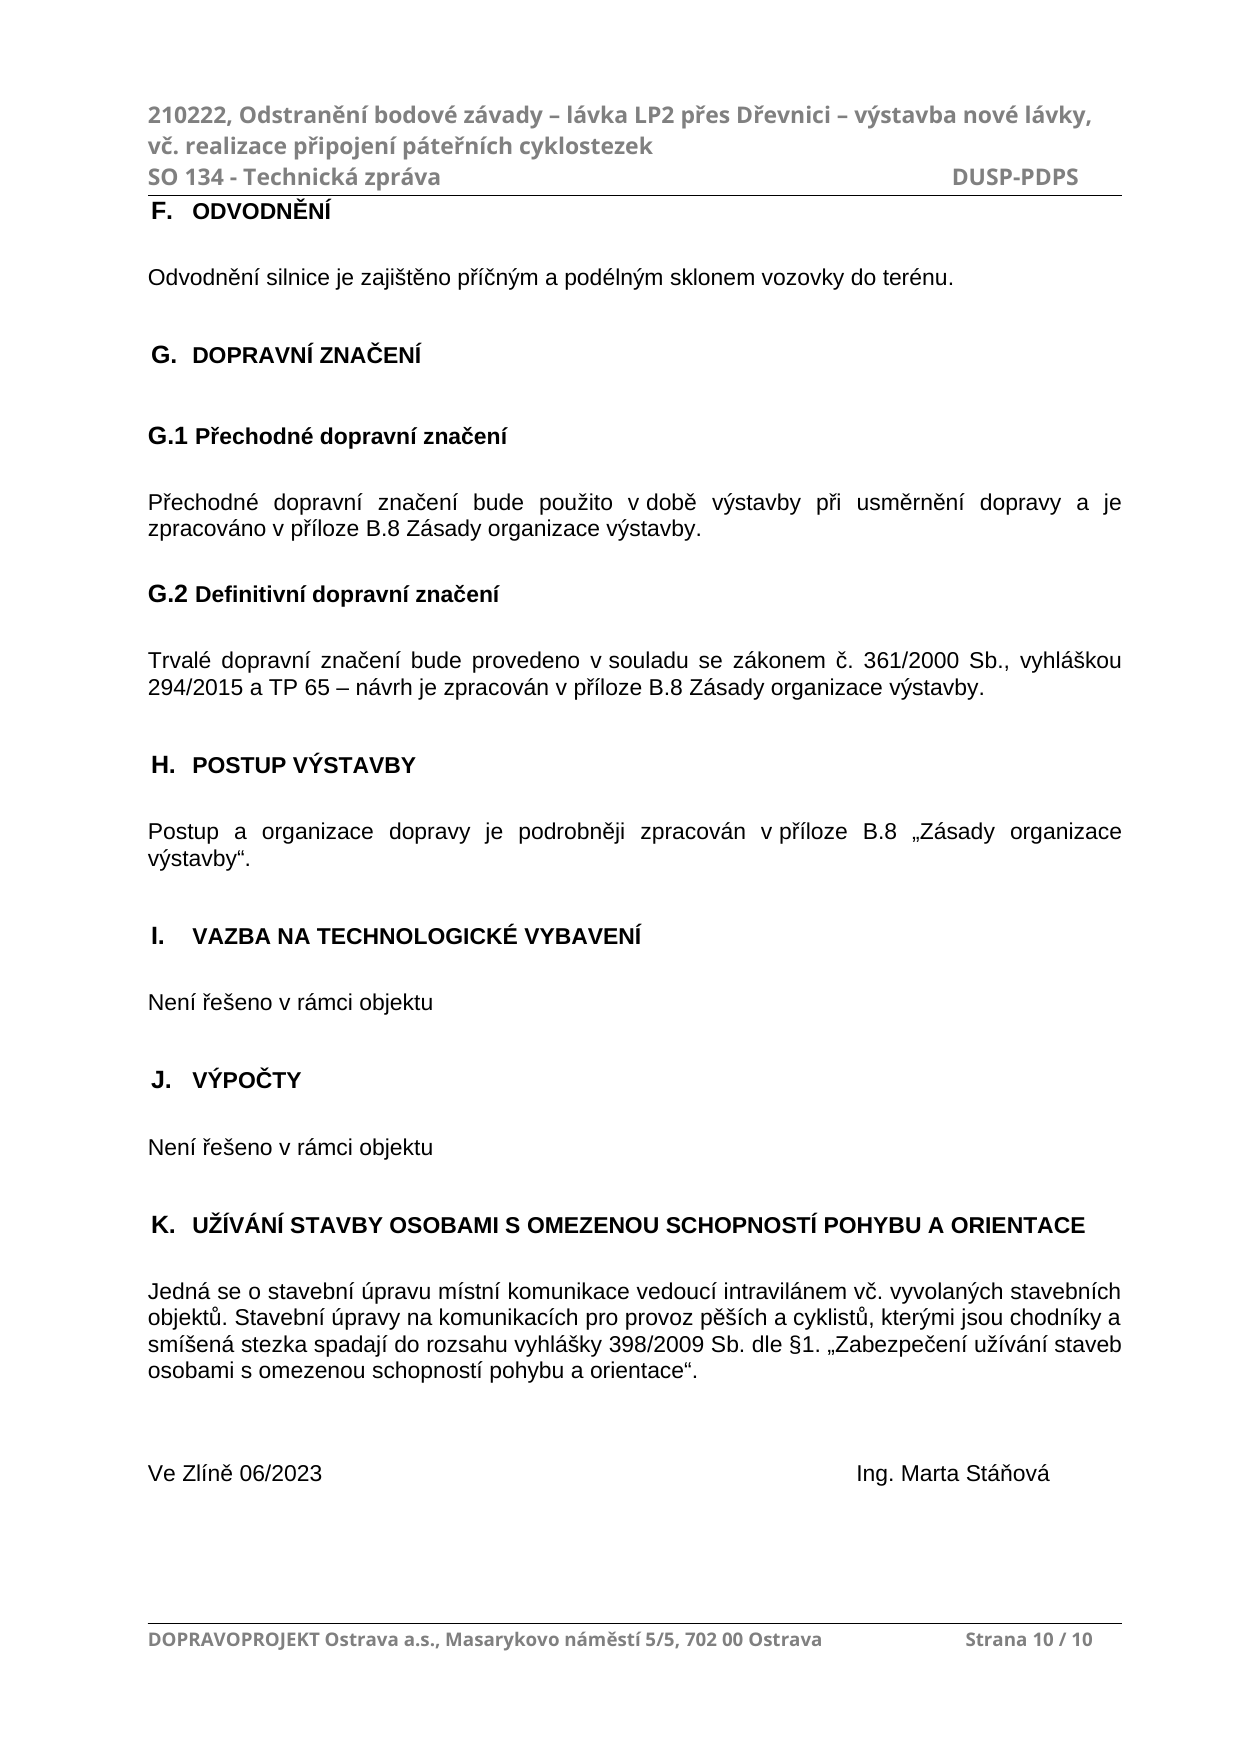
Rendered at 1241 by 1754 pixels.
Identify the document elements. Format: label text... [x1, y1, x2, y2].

subtitle Vazba na technologické vybavení [151, 921, 1122, 949]
subtitle ODVODNĚNÍ [151, 196, 1122, 224]
subtitle DOPRAVNÍ ZNAČENÍ [151, 340, 1122, 369]
subtitle Výpočty [151, 1065, 1122, 1094]
text Postup a organizace dopravy je podrobněji zpracován v příloze B.8 „Zásady organizace výstavby“. [148, 818, 1122, 871]
text Není řešeno v rámci objektu [148, 989, 1122, 1015]
text Odvodnění silnice je zajištěno příčným a podélným sklonem vozovky do terénu. [148, 264, 1122, 290]
subtitle Užívání stavby osobami s omezenou schopností pohybu a orientace [151, 1210, 1122, 1238]
text Jedná se o stavební úpravu místní komunikace vedoucí intravilánem vč. vyvolaných stavebních objektů. Stavební úpravy na komunikacích pro provoz pěších a cyklistů, kterými jsou chodníky a smíšená stezka spadají do rozsahu vyhlášky 398/2009 Sb. dle §1. „Zabezpečení užívání staveb osobami s omezenou schopností pohybu a orientace“. [148, 1278, 1122, 1383]
text Ve Zlíně 06/2023 Ing. Marta Stáňová [148, 1460, 1122, 1486]
subtitle Definitivní dopravní značení [148, 579, 1122, 608]
subtitle Přechodné dopravní značení [148, 421, 1122, 449]
subtitle Postup výstavby [151, 750, 1122, 779]
text Není řešeno v rámci objektu [148, 1133, 1122, 1160]
text Trvalé dopravní značení bude provedeno v souladu se zákonem č. 361/2000 Sb., vyhláškou 294/2015 a TP 65 – návrh je zpracován v příloze B.8 Zásady organizace výstavby. [148, 647, 1122, 700]
text Přechodné dopravní značení bude použito v době výstavby při usměrnění dopravy a je zpracováno v příloze B.8 Zásady organizace výstavby. [148, 489, 1122, 542]
